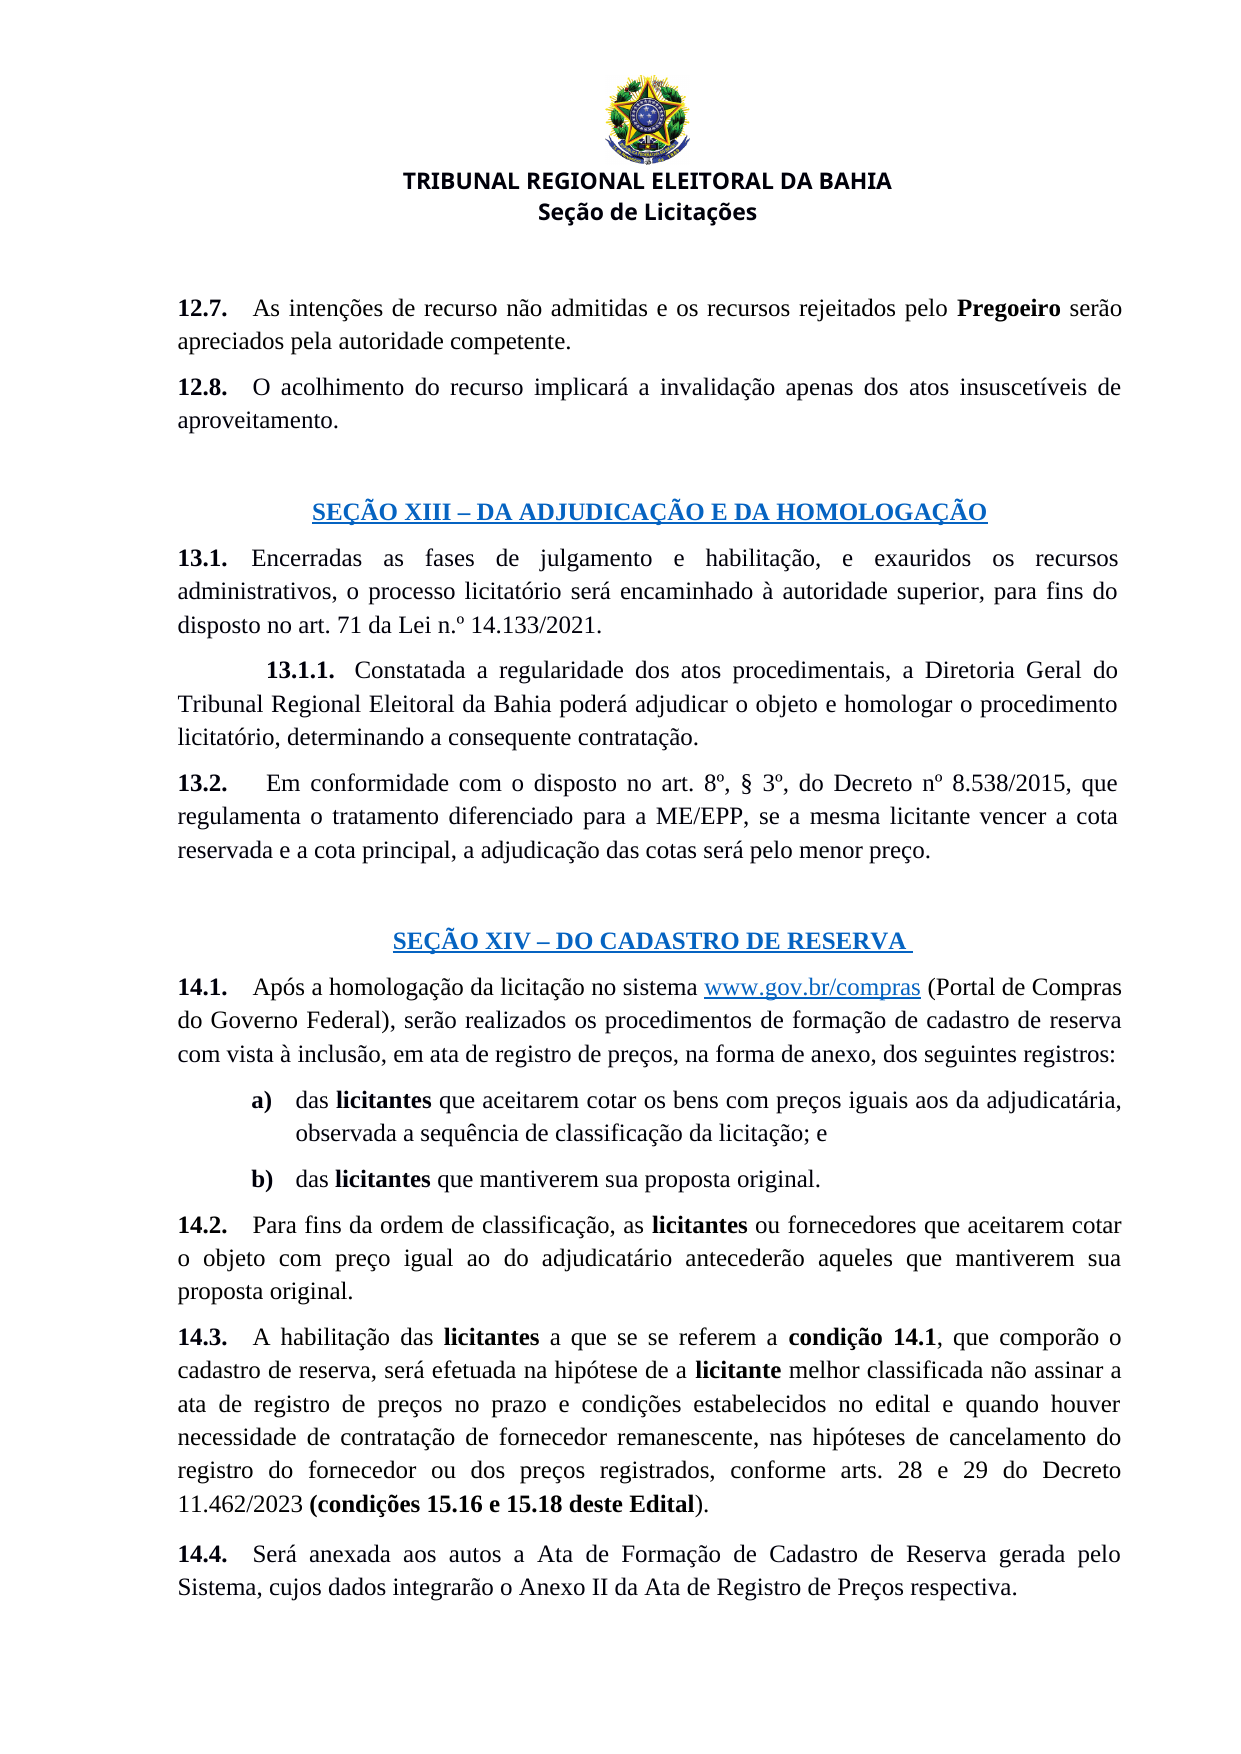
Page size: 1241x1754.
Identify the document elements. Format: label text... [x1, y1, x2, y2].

text a) das licitantes que aceitarem cotar os bens com preços iguais aos da adjudicatária, observada a sequência de classificação da licitação; e [251, 1081, 1122, 1148]
text 14.4. Será anexada aos autos a Ata de Formação de Cadastro de Reserva gerada pelo Sistema, cujos dados integrarão o Anexo II da Ata de Registro de Preços respectiva. [177, 1536, 1122, 1602]
list 14.2. Para fins da ordem de classificação, as licitantes ou fornecedores que aceitarem cotar o objeto com preço igual ao do adjudicatário antecederão aqueles que mantiverem sua proposta original. [177, 1206, 1122, 1306]
text SEÇÃO XIV – DO CADASTRO DE RESERVA [177, 923, 1122, 956]
text b) das licitantes que mantiverem sua proposta original. [251, 1161, 1122, 1194]
text SEÇÃO XIII – DA ADJUDICAÇÃO E DA HOMOLOGAÇÃO [177, 494, 1122, 527]
text 13.1. Encerradas as fases de julgamento e habilitação, e exauridos os recursos administrativos, o processo licitatório será encaminhado à autoridade superior, para fins do disposto no art. 71 da Lei n.º 14.133/2021. [177, 540, 1119, 640]
text 12.8. O acolhimento do recurso implicará a invalidação apenas dos atos insuscetíveis de aproveitamento. [177, 369, 1122, 436]
text 13.1.1. Constatada a regularidade dos atos procedimentais, a Diretoria Geral do Tribunal Regional Eleitoral da Bahia poderá adjudicar o objeto e homologar o procedimento licitatório, determinando a consequente contratação. [177, 652, 1119, 752]
text 14.1. Após a homologação da licitação no sistema www.gov.br/compras (Portal de Compras do Governo Federal), serão realizados os procedimentos de formação de cadastro de reserva com vista à inclusão, em ata de registro de preços, na forma de anexo, dos seguintes registros: [177, 969, 1122, 1069]
text 12.7. As intenções de recurso não admitidas e os recursos rejeitados pelo Pregoeiro serão apreciados pela autoridade competente. [177, 290, 1122, 356]
text 14.3. A habilitação das licitantes a que se se referem a condição 14.1, que comporão o cadastro de reserva, será efetuada na hipótese de a licitante melhor classificada não assinar a ata de registro de preços no prazo e condições estabelecidos no edital e quando houver necessidade de contratação de fornecedor remanescente, nas hipóteses de cancelamento do registro do fornecedor ou dos preços registrados, conforme arts. 28 e 29 do Decreto 11.462/2023 (condições 15.16 e 15.18 deste Edital). [177, 1319, 1122, 1519]
text 13.2. Em conformidade com o disposto no art. 8º, § 3º, do Decreto nº 8.538/2015, que regulamenta o tratamento diferenciado para a ME/EPP, se a mesma licitante vencer a cota reservada e a cota principal, a adjudicação das cotas será pelo menor preço. [177, 765, 1119, 865]
